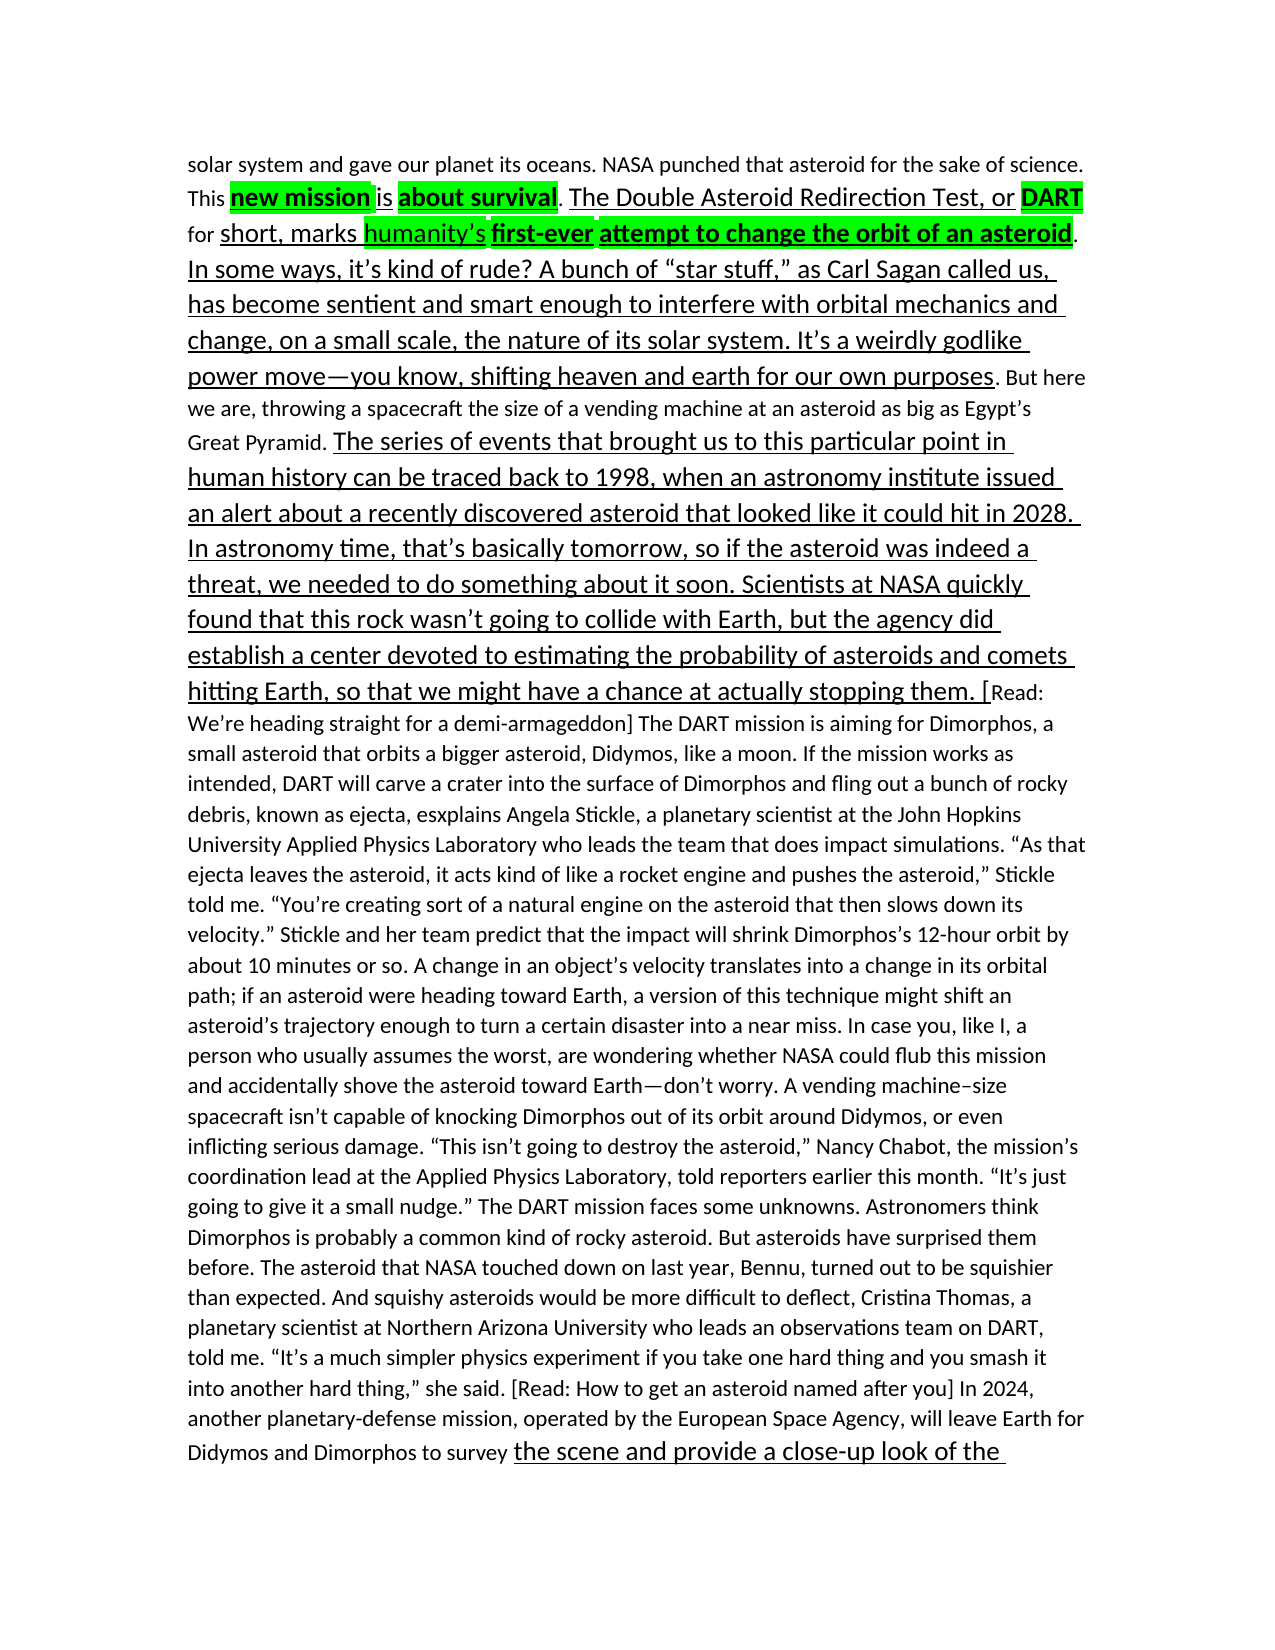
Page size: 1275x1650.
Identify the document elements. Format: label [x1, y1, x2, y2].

text [187, 150, 1087, 1468]
